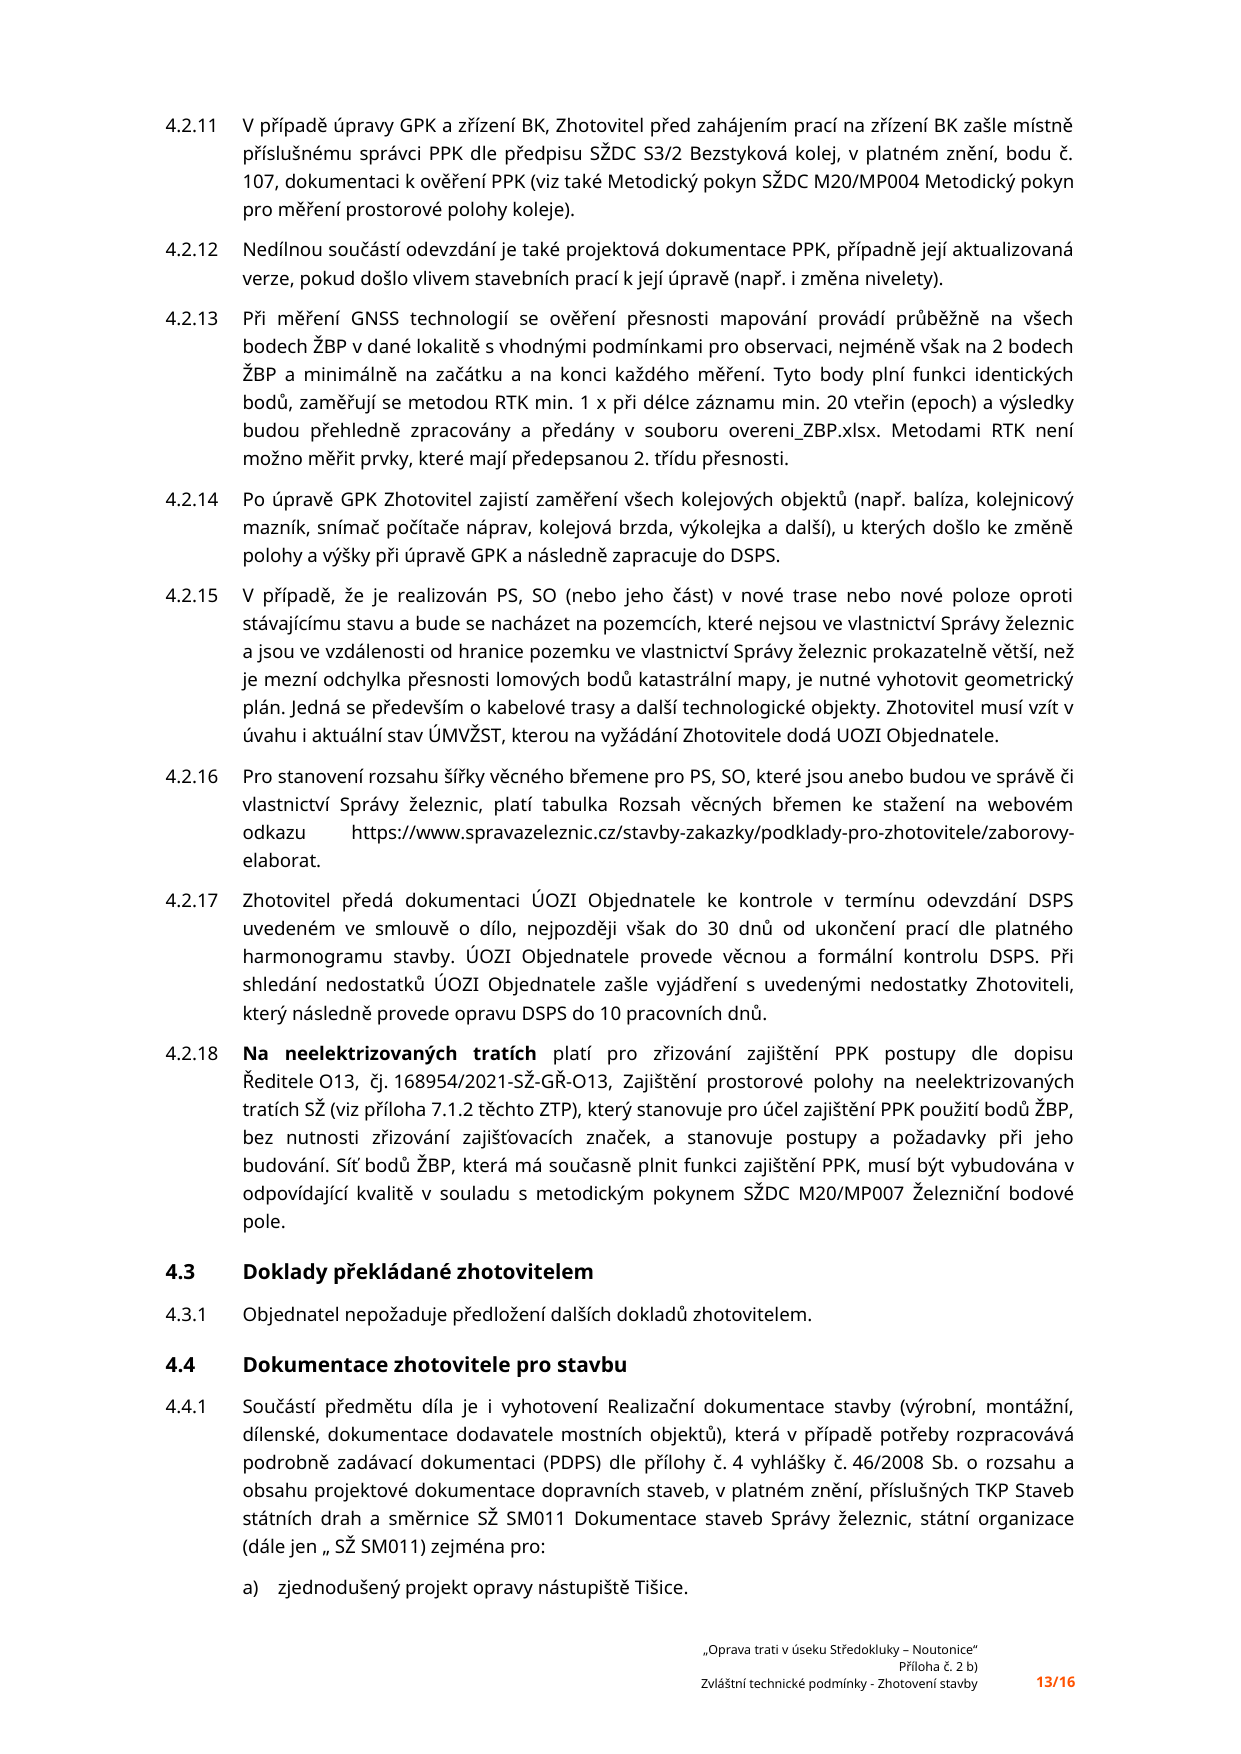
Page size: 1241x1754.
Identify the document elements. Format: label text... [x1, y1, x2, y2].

text Pro stanovení rozsahu šířky věcného břemene pro PS, SO, které jsou anebo budou ve správě či vlastnictví Správy železnic, platí tabulka Rozsah věcných břemen ke stažení na webovém odkazu https://www.spravazeleznic.cz/stavby-zakazky/podklady-pro-zhotovitele/zaborovy-elaborat. [165, 763, 1075, 873]
text Po úpravě GPK Zhotovitel zajistí zaměření všech kolejových objektů (např. balíza, kolejnicový mazník, snímač počítače náprav, kolejová brzda, výkolejka a další), u kterých došlo ke změně polohy a výšky při úpravě GPK a následně zapracuje do DSPS. [165, 486, 1075, 567]
text V případě úpravy GPK a zřízení BK, Zhotovitel před zahájením prací na zřízení BK zašle místně příslušnému správci PPK dle předpisu SŽDC S3/2 Bezstyková kolej, v platném znění, bodu č. 107, dokumentaci k ověření PPK (viz také Metodický pokyn SŽDC M20/MP004 Metodický pokyn pro měření prostorové polohy koleje). [165, 112, 1075, 222]
text Součástí předmětu díla je i vyhotovení Realizační dokumentace stavby (výrobní, montážní, dílenské, dokumentace dodavatele mostních objektů), která v případě potřeby rozpracovává podrobně zadávací dokumentaci (PDPS) dle přílohy č. 4 vyhlášky č. 46/2008 Sb. o rozsahu a obsahu projektové dokumentace dopravních staveb, v platném znění, příslušných TKP Staveb státních drah a směrnice SŽ SM011 Dokumentace staveb Správy železnic, státní organizace (dále jen „ SŽ SM011) zejména pro: [165, 1394, 1075, 1559]
text Zhotovitel předá dokumentaci ÚOZI Objednatele ke kontrole v termínu odevzdání DSPS uvedeném ve smlouvě o dílo, nejpozději však do 30 dnů od ukončení prací dle platného harmonogramu stavby. ÚOZI Objednatele provede věcnou a formální kontrolu DSPS. Při shledání nedostatků ÚOZI Objednatele zašle vyjádření s uvedenými nedostatky Zhotoviteli, který následně provede opravu DSPS do 10 pracovních dnů. [165, 888, 1075, 1025]
list zjednodušený projekt opravy nástupiště Tišice. [242, 1574, 1075, 1600]
text Doklady překládané zhotovitelem [165, 1257, 1075, 1286]
text V případě, že je realizován PS, SO (nebo jeho část) v nové trase nebo nové poloze oproti stávajícímu stavu a bude se nacházet na pozemcích, které nejsou ve vlastnictví Správy železnic a jsou ve vzdálenosti od hranice pozemku ve vlastnictví Správy železnic prokazatelně větší, než je mezní odchylka přesnosti lomových bodů katastrální mapy, je nutné vyhotovit geometrický plán. Jedná se především o kabelové trasy a další technologické objekty. Zhotovitel musí vzít v úvahu i aktuální stav ÚMVŽST, kterou na vyžádání Zhotovitele dodá UOZI Objednatele. [165, 582, 1075, 748]
text Dokumentace zhotovitele pro stavbu [165, 1350, 1075, 1378]
text Při měření GNSS technologií se ověření přesnosti mapování provádí průběžně na všech bodech ŽBP v dané lokalitě s vhodnými podmínkami pro observaci, nejméně však na 2 bodech ŽBP a minimálně na začátku a na konci každého měření. Tyto body plní funkci identických bodů, zaměřují se metodou RTK min. 1 x při délce záznamu min. 20 vteřin (epoch) a výsledky budou přehledně zpracovány a předány v souboru overeni_ZBP.xlsx. Metodami RTK není možno měřit prvky, které mají předepsanou 2. třídu přesnosti. [165, 305, 1075, 471]
text Objednatel nepožaduje předložení dalších dokladů zhotovitelem. [165, 1301, 1075, 1327]
text Na neelektrizovaných tratích platí pro zřizování zajištění PPK postupy dle dopisu Ředitele O13, čj. 168954/2021-SŽ-GŘ-O13, Zajištění prostorové polohy na neelektrizovaných tratích SŽ (viz příloha 7.1.2 těchto ZTP), který stanovuje pro účel zajištění PPK použití bodů ŽBP, bez nutnosti zřizování zajišťovacích značek, a stanovuje postupy a požadavky při jeho budování. Síť bodů ŽBP, která má současně plnit funkci zajištění PPK, musí být vybudována v odpovídající kvalitě v souladu s metodickým pokynem SŽDC M20/MP007 Železniční bodové pole. [165, 1040, 1075, 1234]
text Nedílnou součástí odevzdání je také projektová dokumentace PPK, případně její aktualizovaná verze, pokud došlo vlivem stavebních prací k její úpravě (např. i změna nivelety). [165, 237, 1075, 290]
